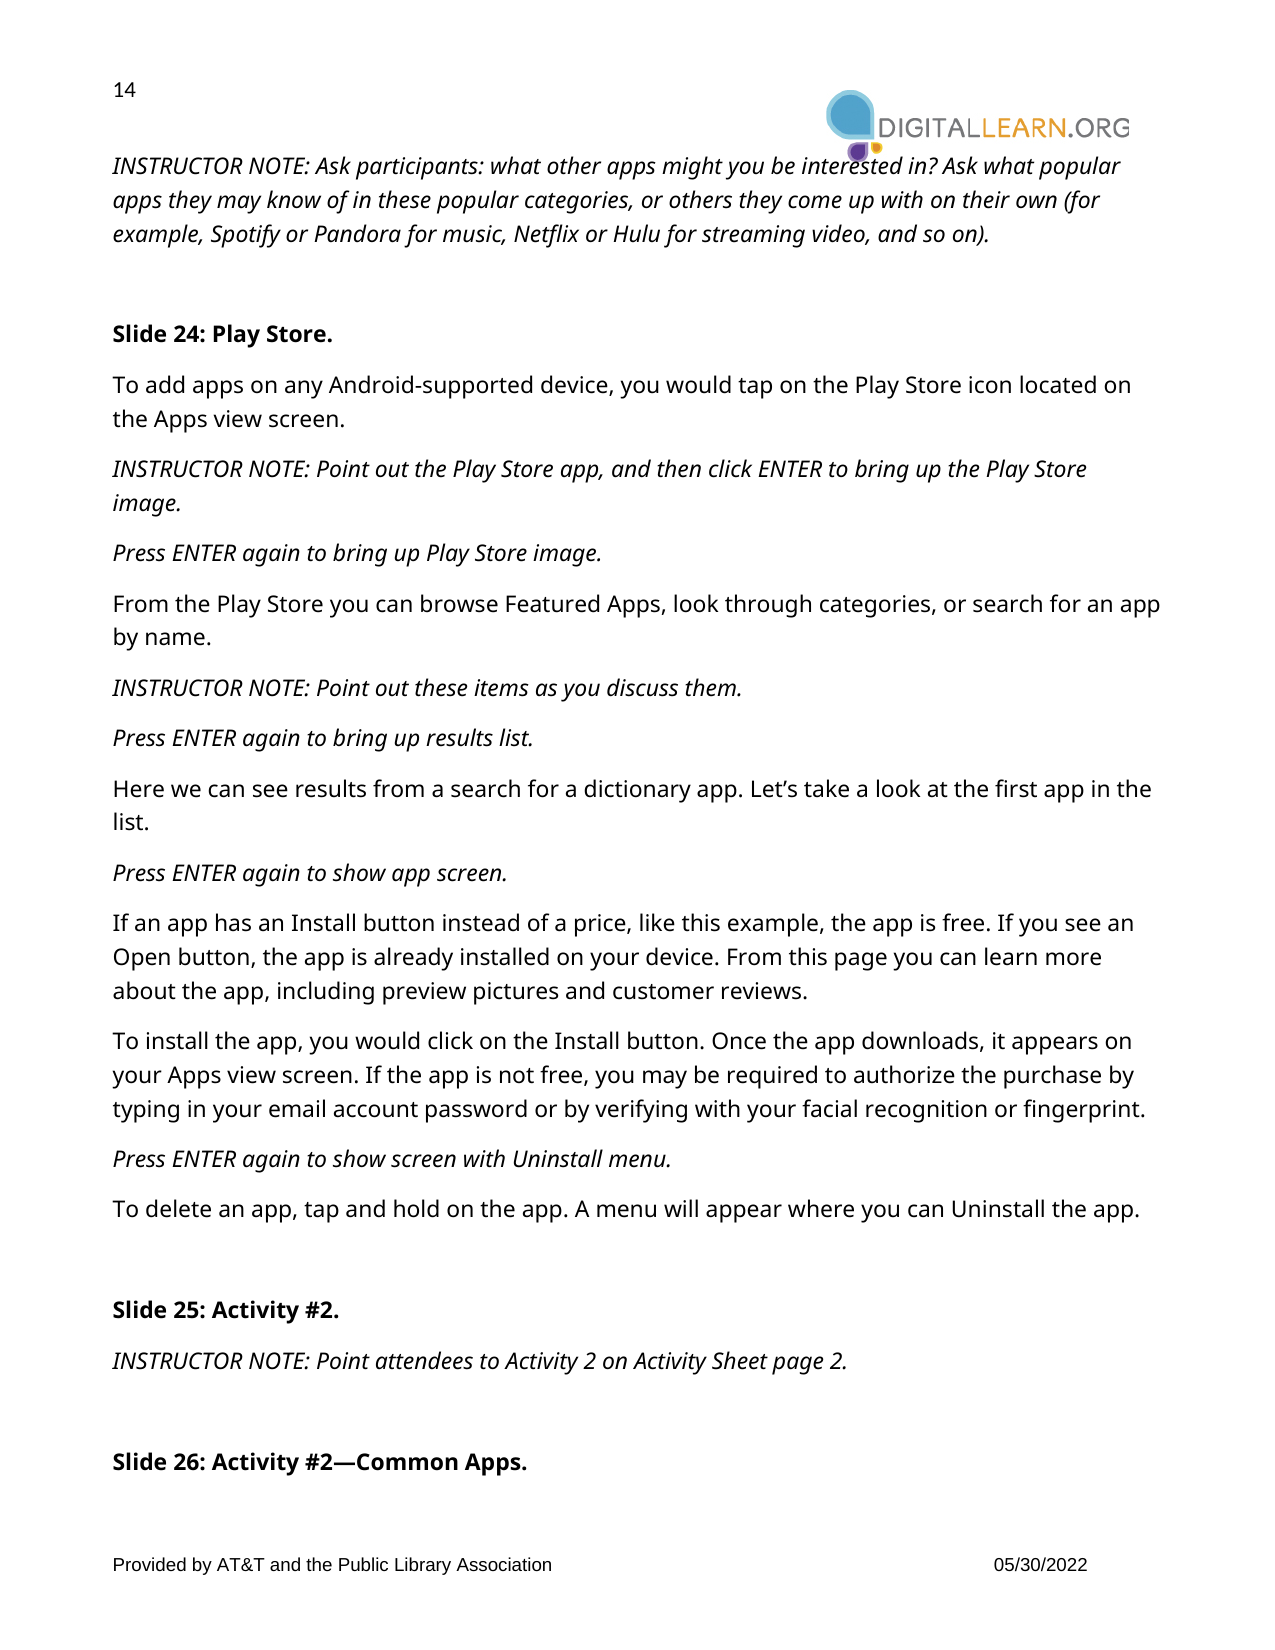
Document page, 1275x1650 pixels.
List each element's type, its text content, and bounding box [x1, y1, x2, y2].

text Here we can see results from a search for a dictionary app. Let’s take a look at the first app in the list. [112, 772, 1162, 837]
text If an app has an Install button instead of a price, like this example, the app is free. If you see an Open button, the app is already installed on your device. From this page you can learn more about the app, including preview pictures and customer reviews. [112, 907, 1162, 1006]
text To add apps on any Android-supported device, you would tap on the Play Store icon located on the Apps view screen. [112, 369, 1162, 434]
text INSTRUCTOR NOTE: Point out these items as you discuss them. [112, 672, 1162, 703]
text From the Play Store you can browse Featured Apps, look through categories, or search for an app by name. [112, 587, 1162, 652]
text Slide 25: Activity #2. [112, 1294, 1162, 1325]
text Press ENTER again to show screen with Uninstall menu. [112, 1143, 1162, 1174]
text To install the app, you would click on the Install button. Once the app downloads, it appears on your Apps view screen. If the app is not free, you may be required to authorize the purchase by typing in your email account password or by verifying with your facial recognition or fingerprint. [112, 1025, 1162, 1124]
text Press ENTER again to show app screen. [112, 857, 1162, 888]
text INSTRUCTOR NOTE: Point out the Play Store app, and then click ENTER to bring up the Play Store image. [112, 453, 1162, 518]
text Press ENTER again to bring up Play Store image. [112, 537, 1162, 568]
text Slide 26: Activity #2—Common Apps. [112, 1445, 1162, 1477]
text INSTRUCTOR NOTE: Ask participants: what other apps might you be interested in? Ask what popular apps they may know of in these popular categories, or others they come up with on their own (for example, Spotify or Pandora for music, Netflix or Hulu for streaming video, and so on). [112, 150, 1162, 249]
text Slide 24: Play Store. [112, 318, 1162, 349]
text INSTRUCTOR NOTE: Point attendees to Activity 2 on Activity Sheet page 2. [112, 1344, 1162, 1376]
text Press ENTER again to bring up results list. [112, 722, 1162, 753]
picture [826, 90, 1129, 150]
text To delete an app, tap and hold on the app. A menu will appear where you can Uninstall the app. [112, 1193, 1162, 1224]
